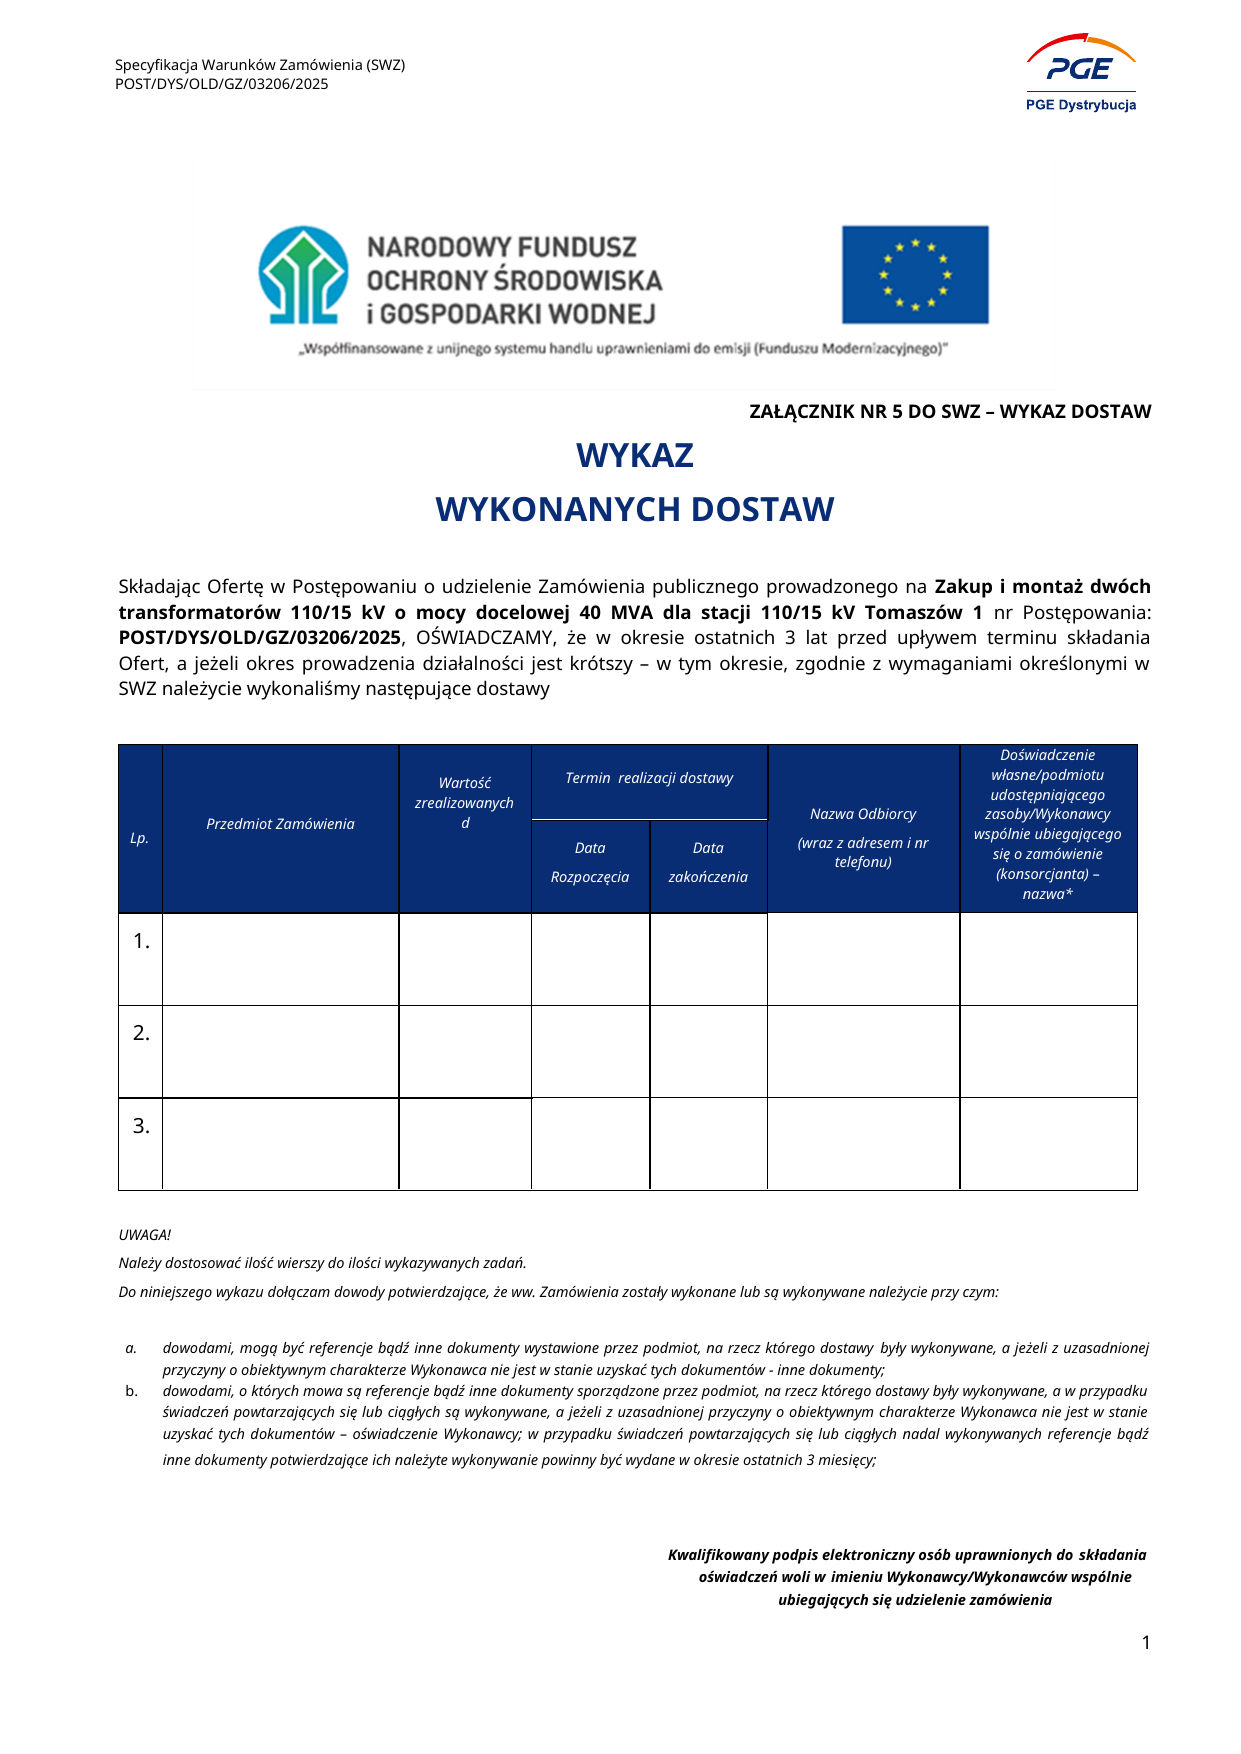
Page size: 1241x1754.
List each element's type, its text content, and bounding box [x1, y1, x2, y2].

table_cell [119, 914, 162, 1004]
table_cell [961, 1006, 1137, 1097]
table_cell [163, 914, 398, 1004]
table_cell [400, 1006, 531, 1097]
table_cell [532, 914, 649, 1004]
text Do niniejszego wykazu dołączam dowody potwierdzające, że ww. Zamówienia zostały wykonane lub są wykonywane należycie przy czym: [118, 1281, 1152, 1301]
text UWAGA! [118, 1225, 1152, 1245]
text Należy dostosować ilość wierszy do ilości wykazywanych zadań. [118, 1253, 1152, 1273]
list dowodami, o których mowa są referencje bądź inne dokumenty sporządzone przez podmiot, na rzecz którego dostawy były wykonywane, a w przypadku świadczeń powtarzających się lub ciągłych są wykonywane, a jeżeli z uzasadnionej przyczyny o obiektywnym charakterze Wykonawca nie jest w stanie uzyskać tych dokumentów – oświadczenie Wykonawcy; w przypadku świadczeń powtarzających się lub ciągłych nadal wykonywanych referencje bądź inne dokumenty potwierdzające ich należyte wykonywanie powinny być wydane w okresie ostatnich 3 miesięcy; [125, 1381, 1152, 1471]
table_header Doświadczenie własne/podmiotu udostępniającego zasoby/Wykonawcy wspólnie ubiegającego się o zamówienie (konsorcjanta) – nazwa* [961, 745, 1137, 912]
list dowodami, mogą być referencje bądź inne dokumenty wystawione przez podmiot, na rzecz którego dostawy były wykonywane, a jeżeli z uzasadnionej przyczyny o obiektywnym charakterze Wykonawca nie jest w stanie uzyskać tych dokumentów - inne dokumenty; [125, 1338, 1152, 1379]
table_cell Data zakończenia [651, 821, 767, 912]
text Kwalifikowany podpis elektroniczny osób uprawnionych do składania oświadczeń woli w imieniu Wykonawcy/Wykonawców wspólnie ubiegających się udzielenie zamówienia [664, 1544, 1152, 1610]
text Składając Ofertę w Postępowaniu o udzielenie Zamówienia publicznego prowadzonego na Zakup i montaż dwóch transformatorów 110/15 kV o mocy docelowej 40 MVA dla stacji 110/15 kV Tomaszów 1 nr Postępowania: POST/DYS/OLD/GZ/03206/2025, OŚWIADCZAMY, że w okresie ostatnich 3 lat przed upływem terminu składania Ofert, a jeżeli okres prowadzenia działalności jest krótszy – w tym okresie, zgodnie z wymaganiami określonymi w SWZ należycie wykonaliśmy następujące dostawy [118, 574, 1152, 701]
table_cell [768, 1098, 959, 1189]
table_cell [651, 914, 767, 1004]
picture [192, 159, 1055, 391]
table_cell [400, 1099, 531, 1189]
table_cell [768, 913, 959, 1004]
table_header Lp. [119, 745, 162, 912]
text ZAŁĄCZNIK NR 5 DO SWZ – WYKAZ DOSTAW [118, 398, 1152, 424]
table_cell [651, 1098, 767, 1189]
table_cell [532, 1006, 649, 1097]
text WYKAZ [118, 432, 1152, 478]
table_cell [119, 1099, 162, 1189]
table_header Termin realizacji dostawy [532, 745, 767, 819]
table_cell [651, 1006, 767, 1097]
table_header Przedmiot Zamówienia [163, 745, 398, 912]
table_cell [163, 1099, 398, 1189]
table_cell Data Rozpoczęcia [532, 821, 649, 912]
table_header Nazwa Odbiorcy (wraz z adresem i nr telefonu) [768, 745, 959, 912]
table_cell [400, 914, 531, 1004]
table_cell [768, 1006, 959, 1097]
table_cell [119, 1006, 162, 1097]
table_cell [532, 1098, 649, 1189]
text WYKONANYCH DOSTAW [118, 486, 1152, 531]
table_cell [961, 913, 1137, 1004]
table_cell [163, 1006, 398, 1097]
table_cell [961, 1098, 1137, 1189]
table_header Wartość zrealizowanych d [400, 745, 531, 912]
